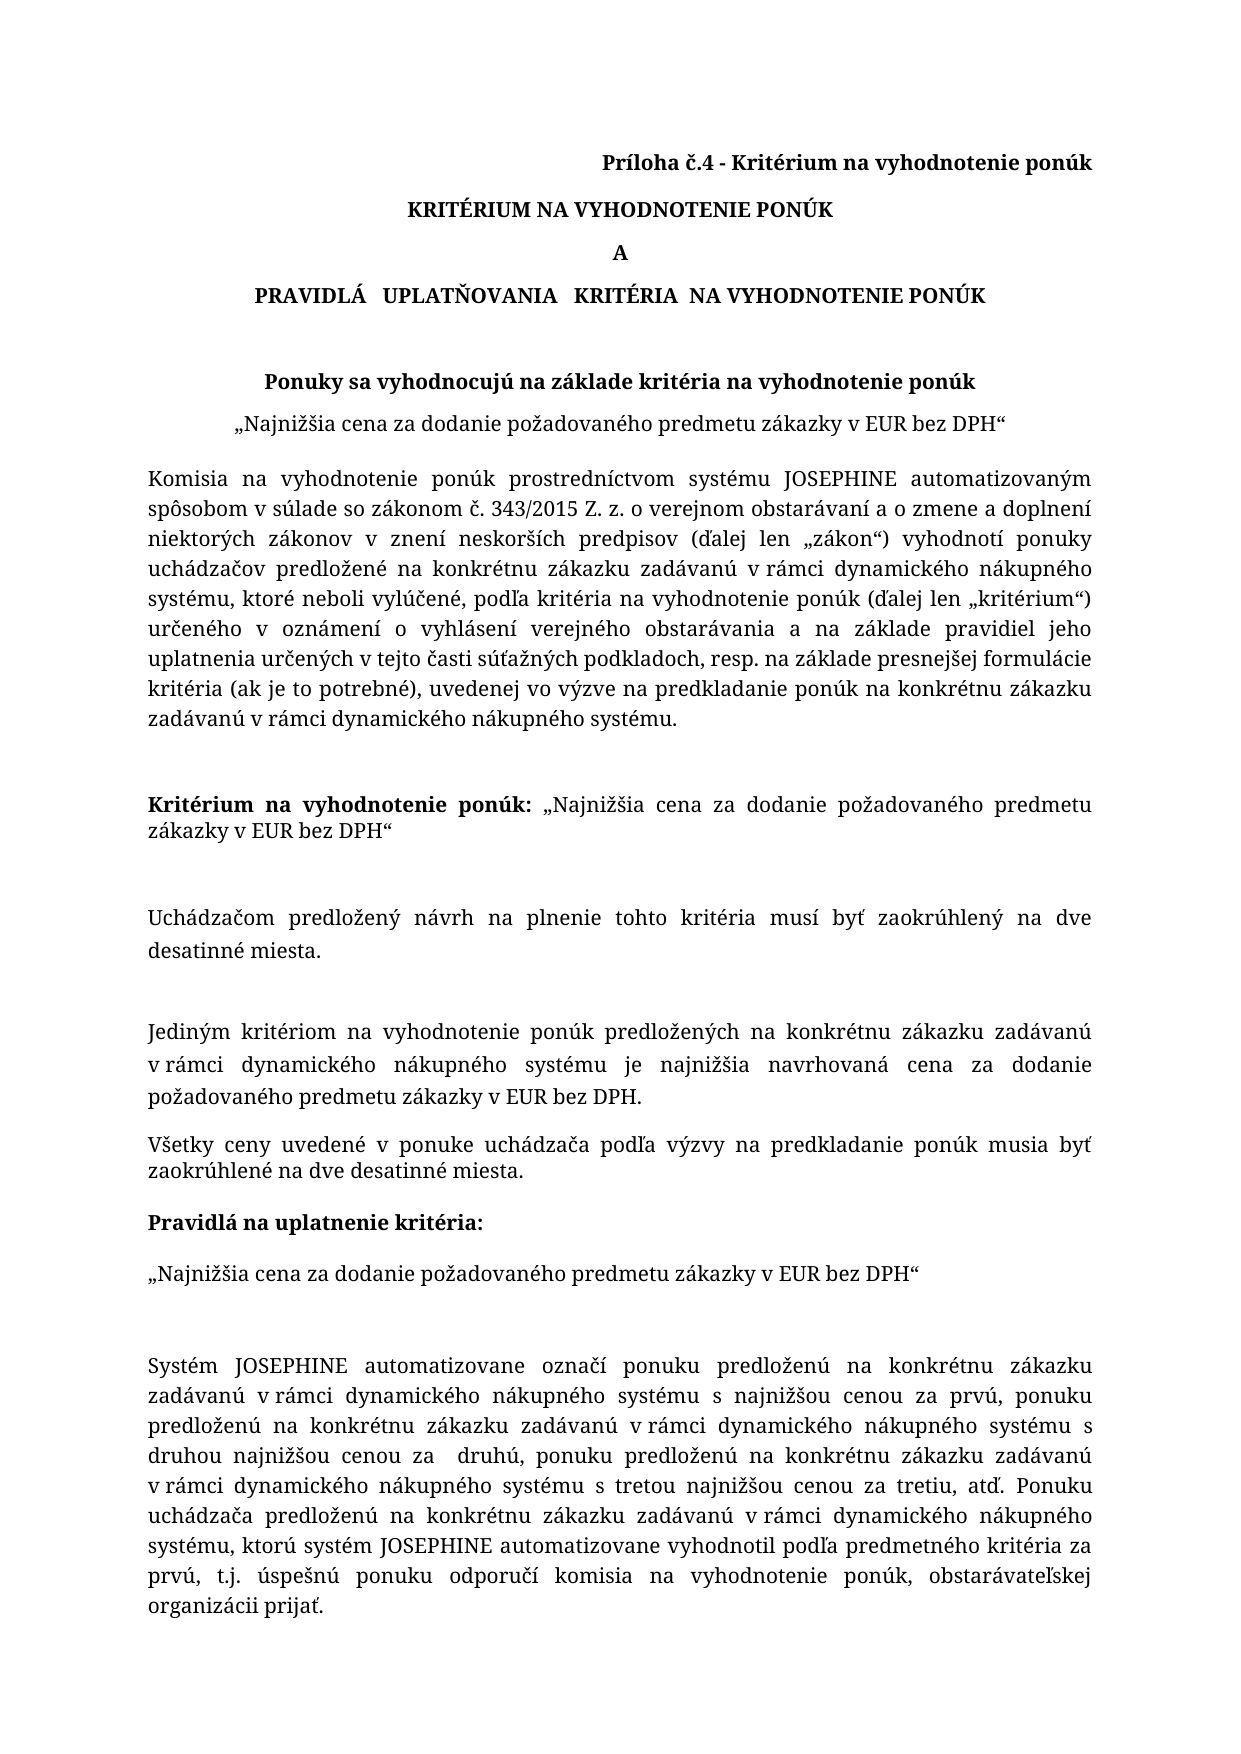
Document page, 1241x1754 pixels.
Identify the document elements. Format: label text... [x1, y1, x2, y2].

text Systém JOSEPHINE automatizovane označí ponuku predloženú na konkrétnu zákazku zadávanú v rámci dynamického nákupného systému s najnižšou cenou za prvú, ponuku predloženú na konkrétnu zákazku zadávanú v rámci dynamického nákupného systému s druhou najnižšou cenou za druhú, ponuku predloženú na konkrétnu zákazku zadávanú v rámci dynamického nákupného systému s tretou najnižšou cenou za tretiu, atď. Ponuku uchádzača predloženú na konkrétnu zákazku zadávanú v rámci dynamického nákupného systému, ktorú systém JOSEPHINE automatizovane vyhodnotil podľa predmetného kritéria za prvú, t.j. úspešnú ponuku odporučí komisia na vyhodnotenie ponúk, obstarávateľskej organizácii prijať. [148, 1350, 1093, 1620]
text Všetky ceny uvedené v ponuke uchádzača podľa výzvy na predkladanie ponúk musia byť zaokrúhlené na dve desatinné miesta. [148, 1132, 1093, 1184]
text KRITÉRIUM NA VYHODNOTENIE PONÚK [148, 195, 1093, 223]
text Jediným kritériom na vyhodnotenie ponúk predložených na konkrétnu zákazku zadávanú v rámci dynamického nákupného systému je najnižšia navrhovaná cena za dodanie požadovaného predmetu zákazky v EUR bez DPH. [148, 1017, 1093, 1111]
text Ponuky sa vyhodnocujú na základe kritéria na vyhodnotenie ponúk [148, 367, 1093, 395]
text „Najnižšia cena za dodanie požadovaného predmetu zákazky v EUR bez DPH“ [148, 410, 1093, 436]
text A [148, 238, 1093, 266]
text Uchádzačom predložený návrh na plnenie tohto kritéria musí byť zaokrúhlený na dve desatinné miesta. [148, 903, 1093, 964]
text „Najnižšia cena za dodanie požadovaného predmetu zákazky v EUR bez DPH“ [148, 1260, 1093, 1287]
text Kritérium na vyhodnotenie ponúk: „Najnižšia cena za dodanie požadovaného predmetu zákazky v EUR bez DPH“ [148, 792, 1093, 844]
text Príloha č.4 - Kritérium na vyhodnotenie ponúk [148, 148, 1093, 176]
text Komisia na vyhodnotenie ponúk prostredníctvom systému JOSEPHINE automatizovaným spôsobom v súlade so zákonom č. 343/2015 Z. z. o verejnom obstarávaní a o zmene a doplnení niektorých zákonov v znení neskorších predpisov (ďalej len „zákon“) vyhodnotí ponuky uchádzačov predložené na konkrétnu zákazku zadávanú v rámci dynamického nákupného systému, ktoré neboli vylúčené, podľa kritéria na vyhodnotenie ponúk (ďalej len „kritérium“) určeného v oznámení o vyhlásení verejného obstarávania a na základe pravidiel jeho uplatnenia určených v tejto časti súťažných podkladoch, resp. na základe presnejšej formulácie kritéria (ak je to potrebné), uvedenej vo výzve na predkladanie ponúk na konkrétnu zákazku zadávanú v rámci dynamického nákupného systému. [148, 462, 1093, 732]
text Pravidlá na uplatnenie kritéria: [148, 1209, 1093, 1235]
text PRAVIDLÁ UPLATŇOVANIA KRITÉRIA NA VYHODNOTENIE PONÚK [148, 281, 1093, 309]
